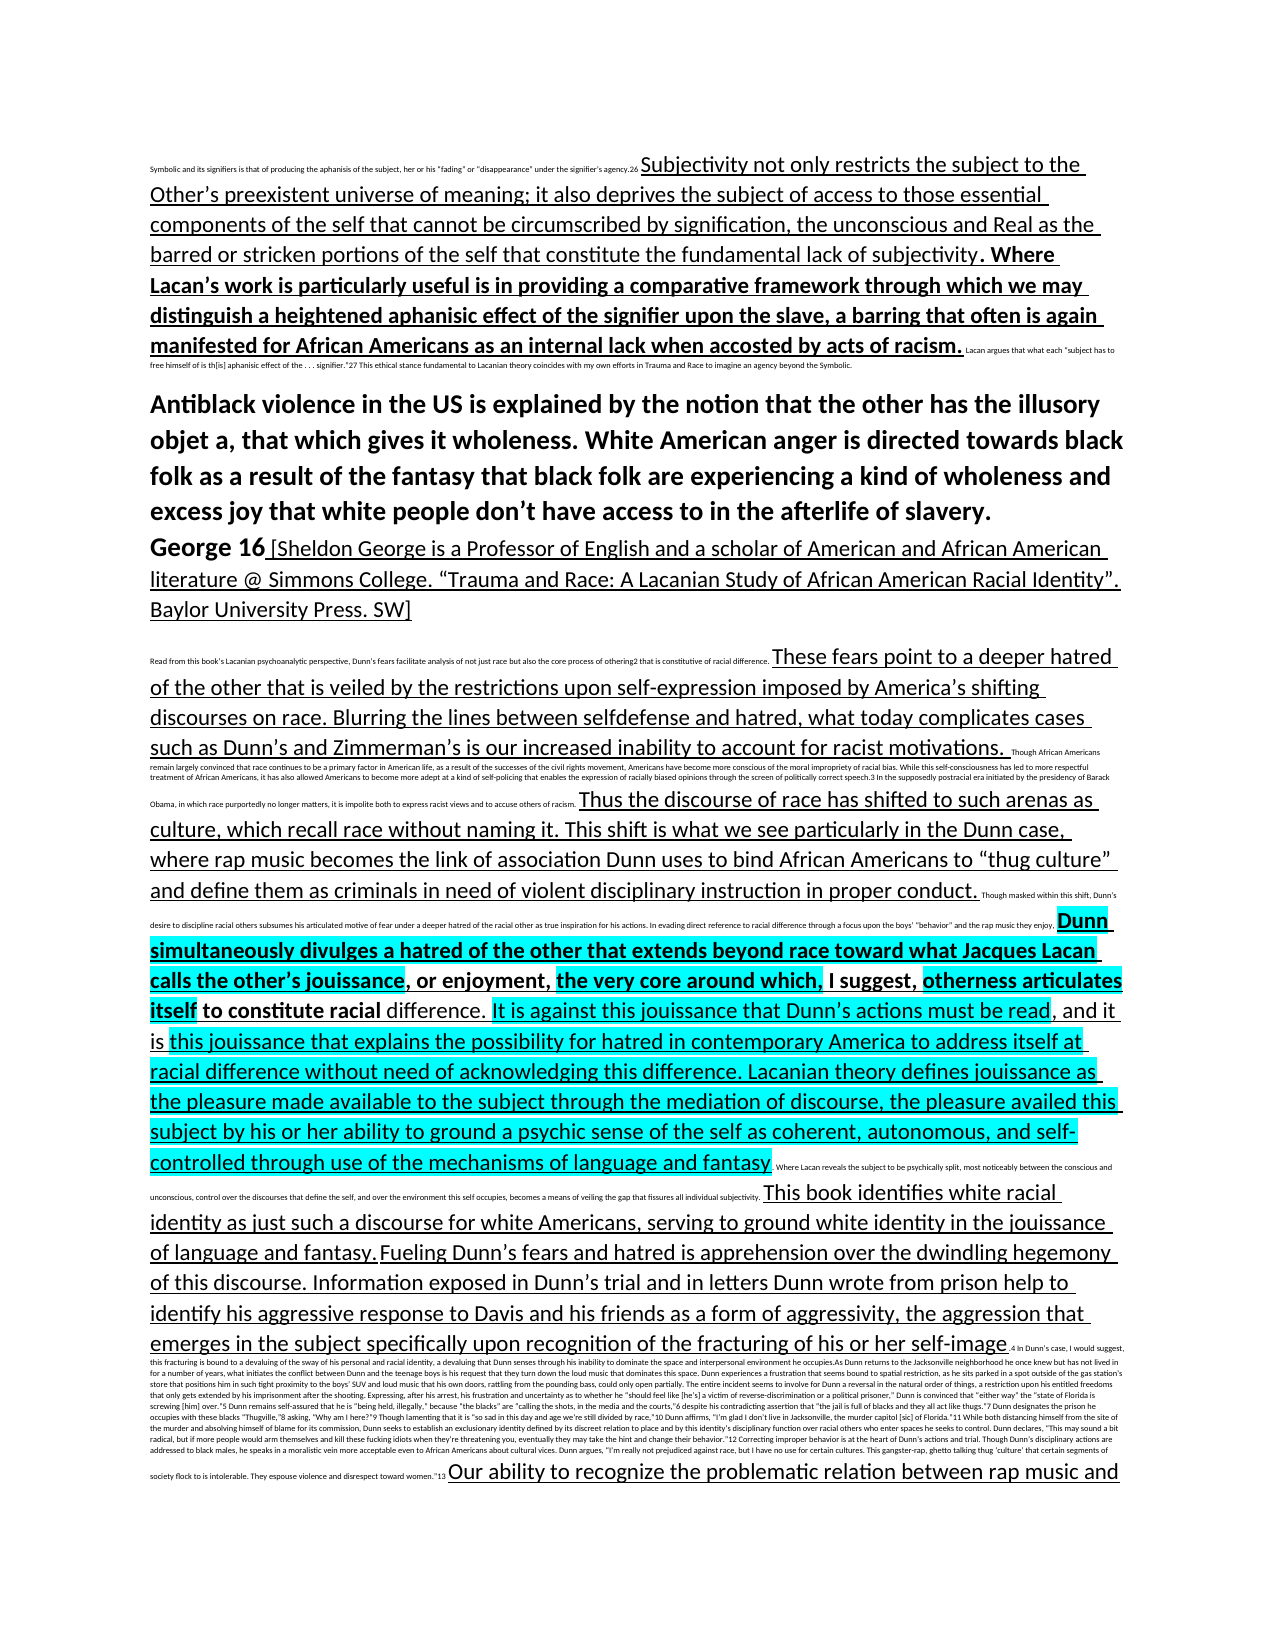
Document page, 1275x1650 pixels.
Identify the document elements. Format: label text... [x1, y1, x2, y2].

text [150, 642, 1125, 1486]
text George 16 [Sheldon George is a Professor of English and a scholar of American and African American literature @ Simmons College. “Trauma and Race: A Lacanian Study of African American Racial Identity”. Baylor University Press. SW] [150, 530, 1125, 623]
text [150, 150, 1125, 370]
subtitle Antiblack violence in the US is explained by the notion that the other has the illusory objet a, that which gives it wholeness. White American anger is directed towards black folk as a result of the fantasy that black folk are experiencing a kind of wholeness and excess joy that white people don’t have access to in the afterlife of slavery. [150, 388, 1125, 527]
